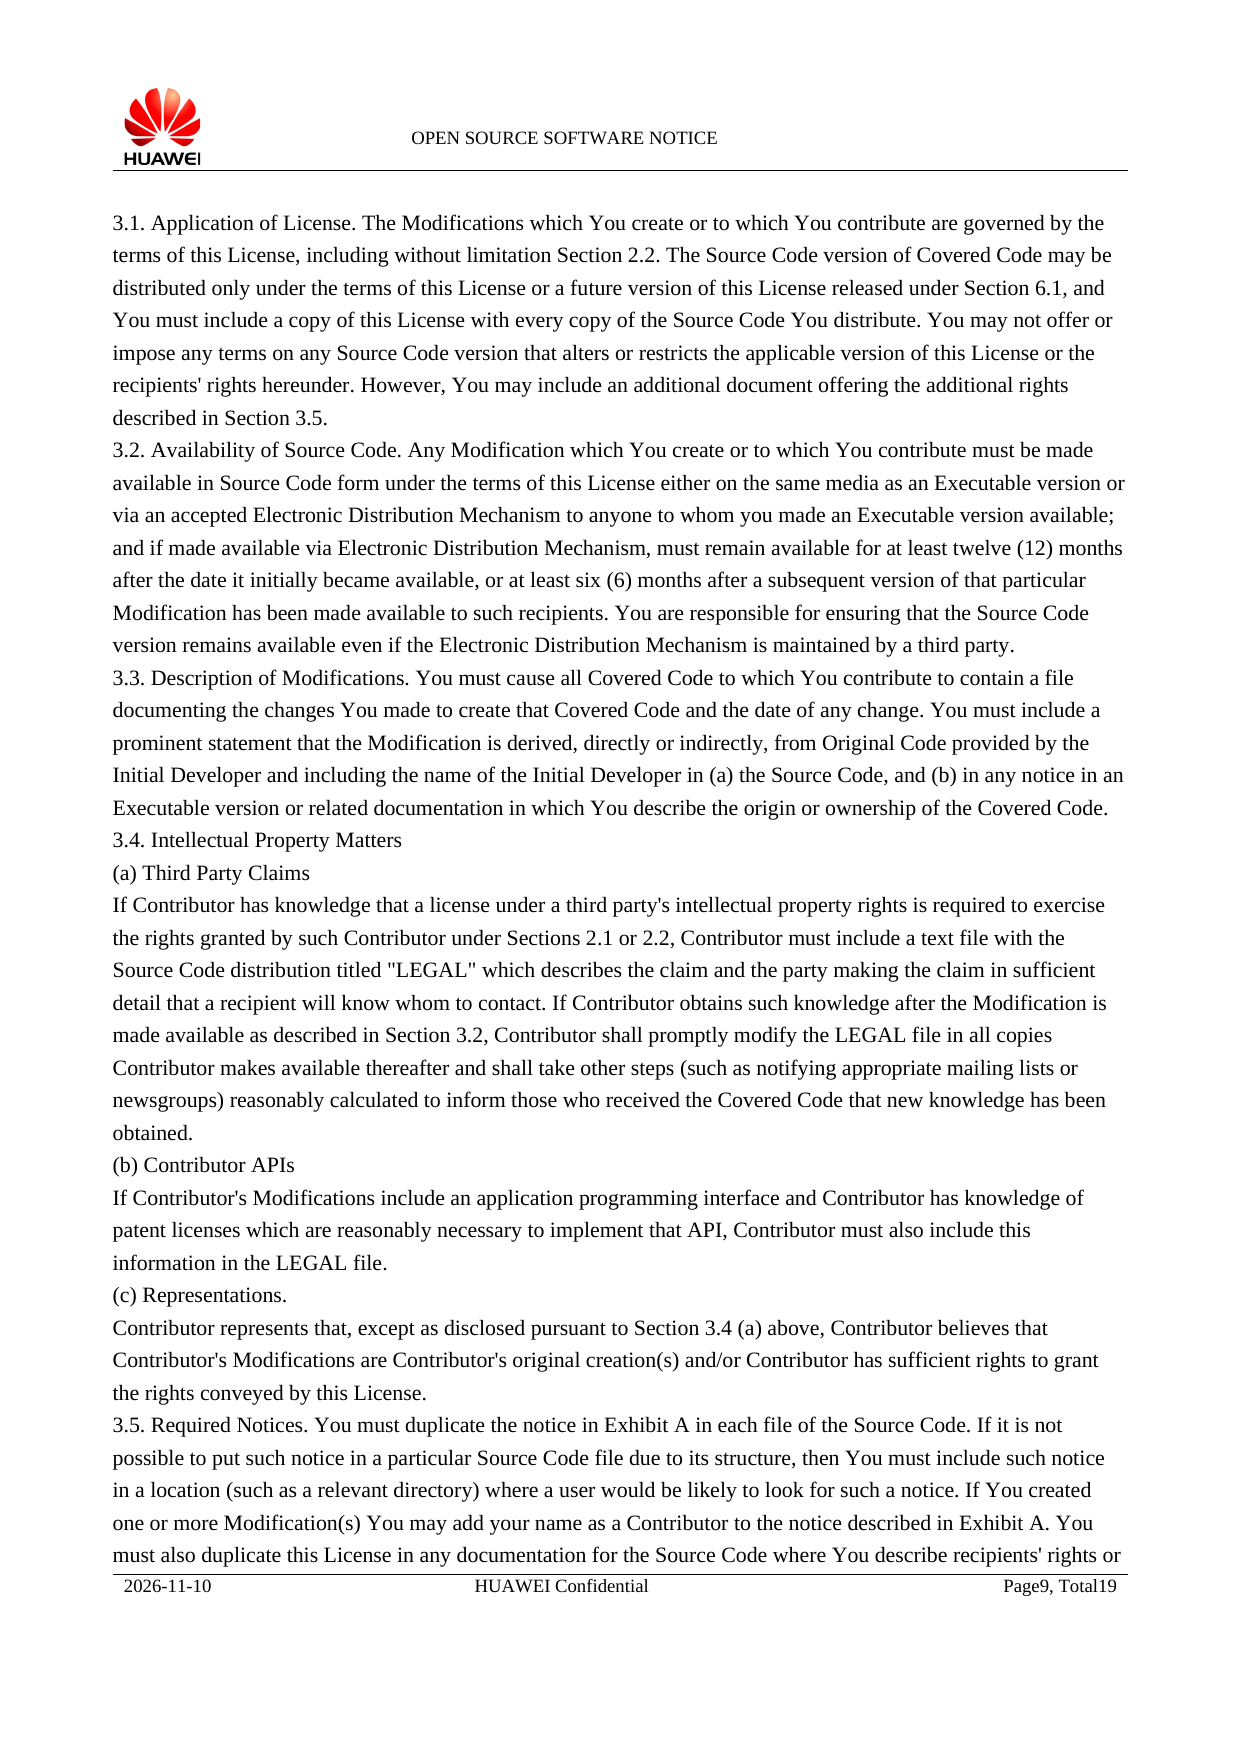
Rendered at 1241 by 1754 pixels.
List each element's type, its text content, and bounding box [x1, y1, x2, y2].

picture [124, 88, 201, 165]
